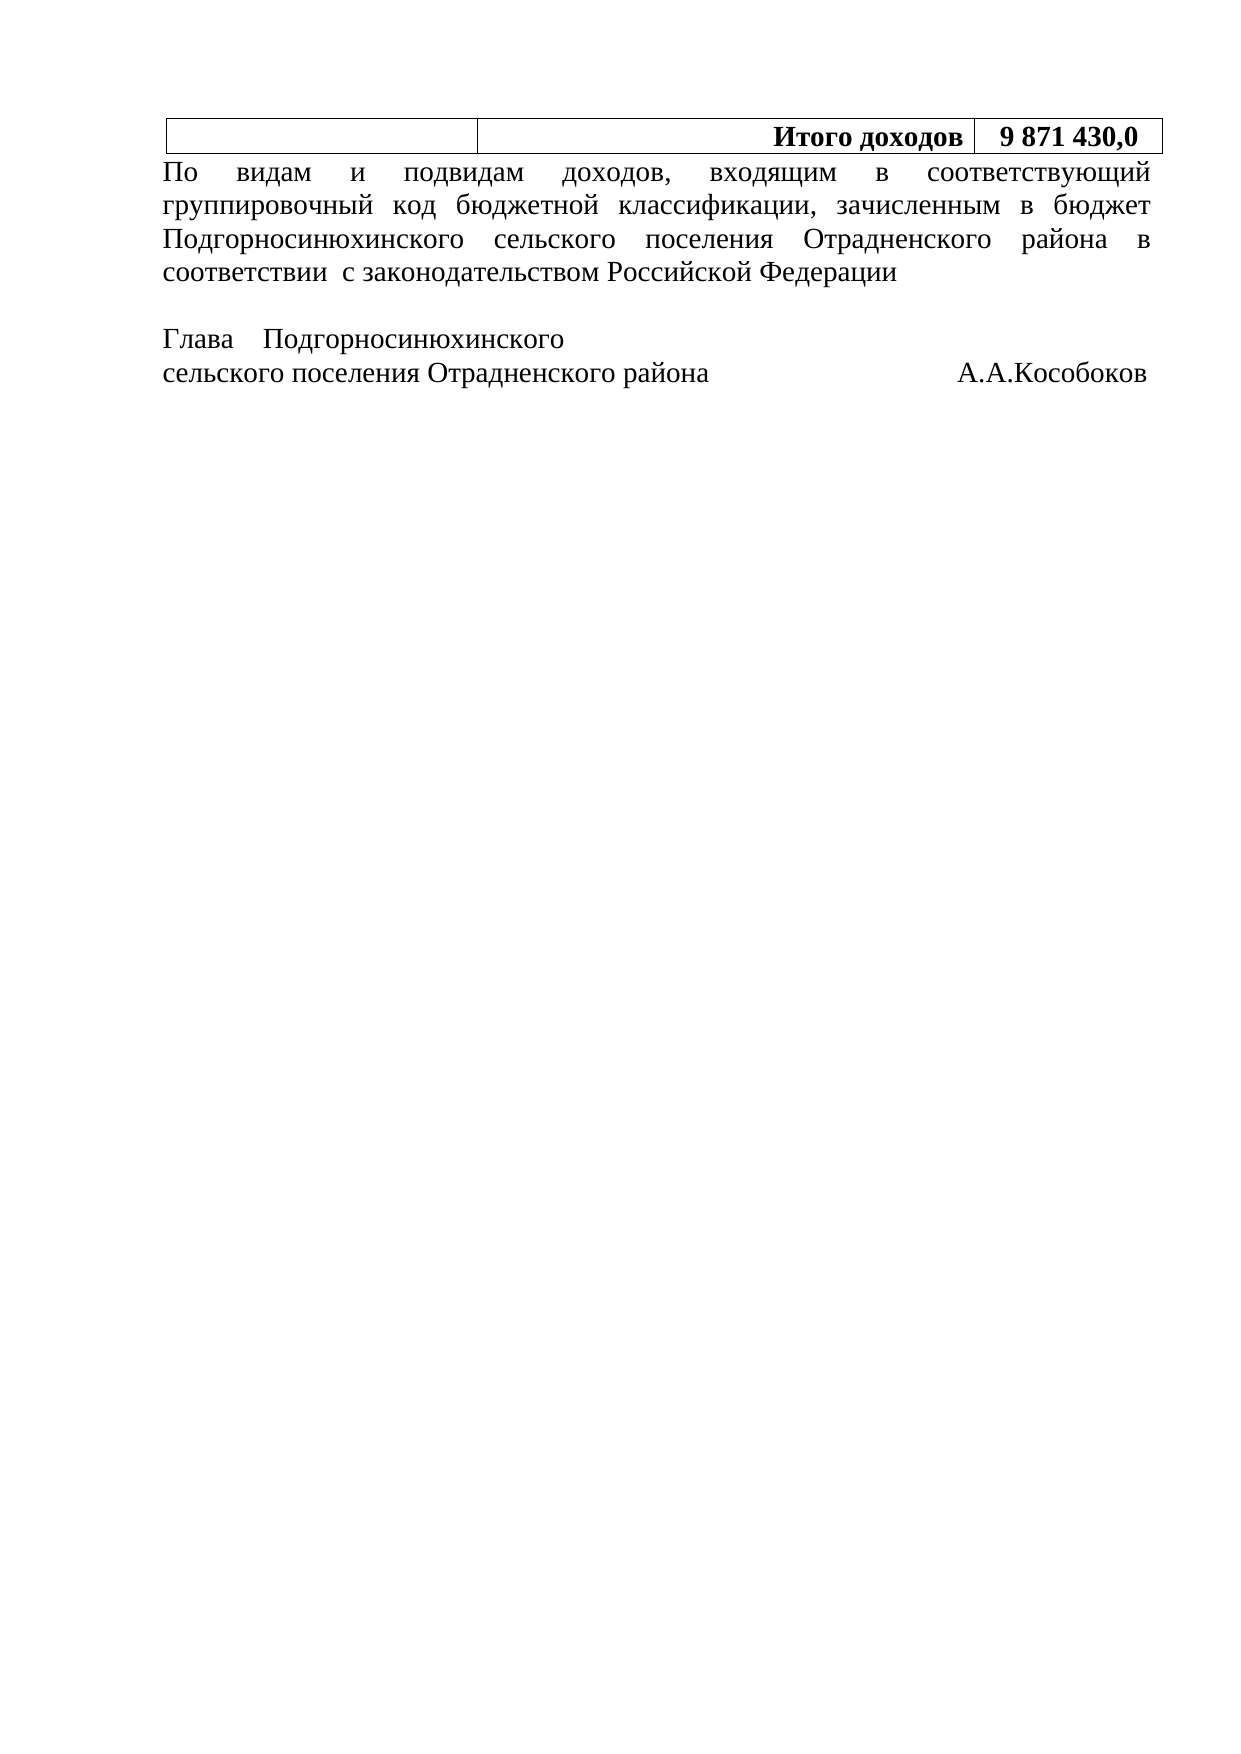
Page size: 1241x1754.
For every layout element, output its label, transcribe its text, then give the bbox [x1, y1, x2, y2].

table_cell 9 871 430,0 [975, 119, 1162, 153]
table_cell Итого доходов [478, 119, 974, 153]
text Глава Подгорносинюхинского [162, 321, 1152, 355]
table_cell [167, 119, 477, 153]
text сельского поселения Отрадненского района А.А.Кособоков [162, 355, 1152, 388]
text По видам и подвидам доходов, входящим в соответствующий группировочный код бюджетной классификации, зачисленным в бюджет Подгорносинюхинского сельского поселения Отрадненского района в соответствии с законодательством Российской Федерации [162, 154, 1152, 288]
